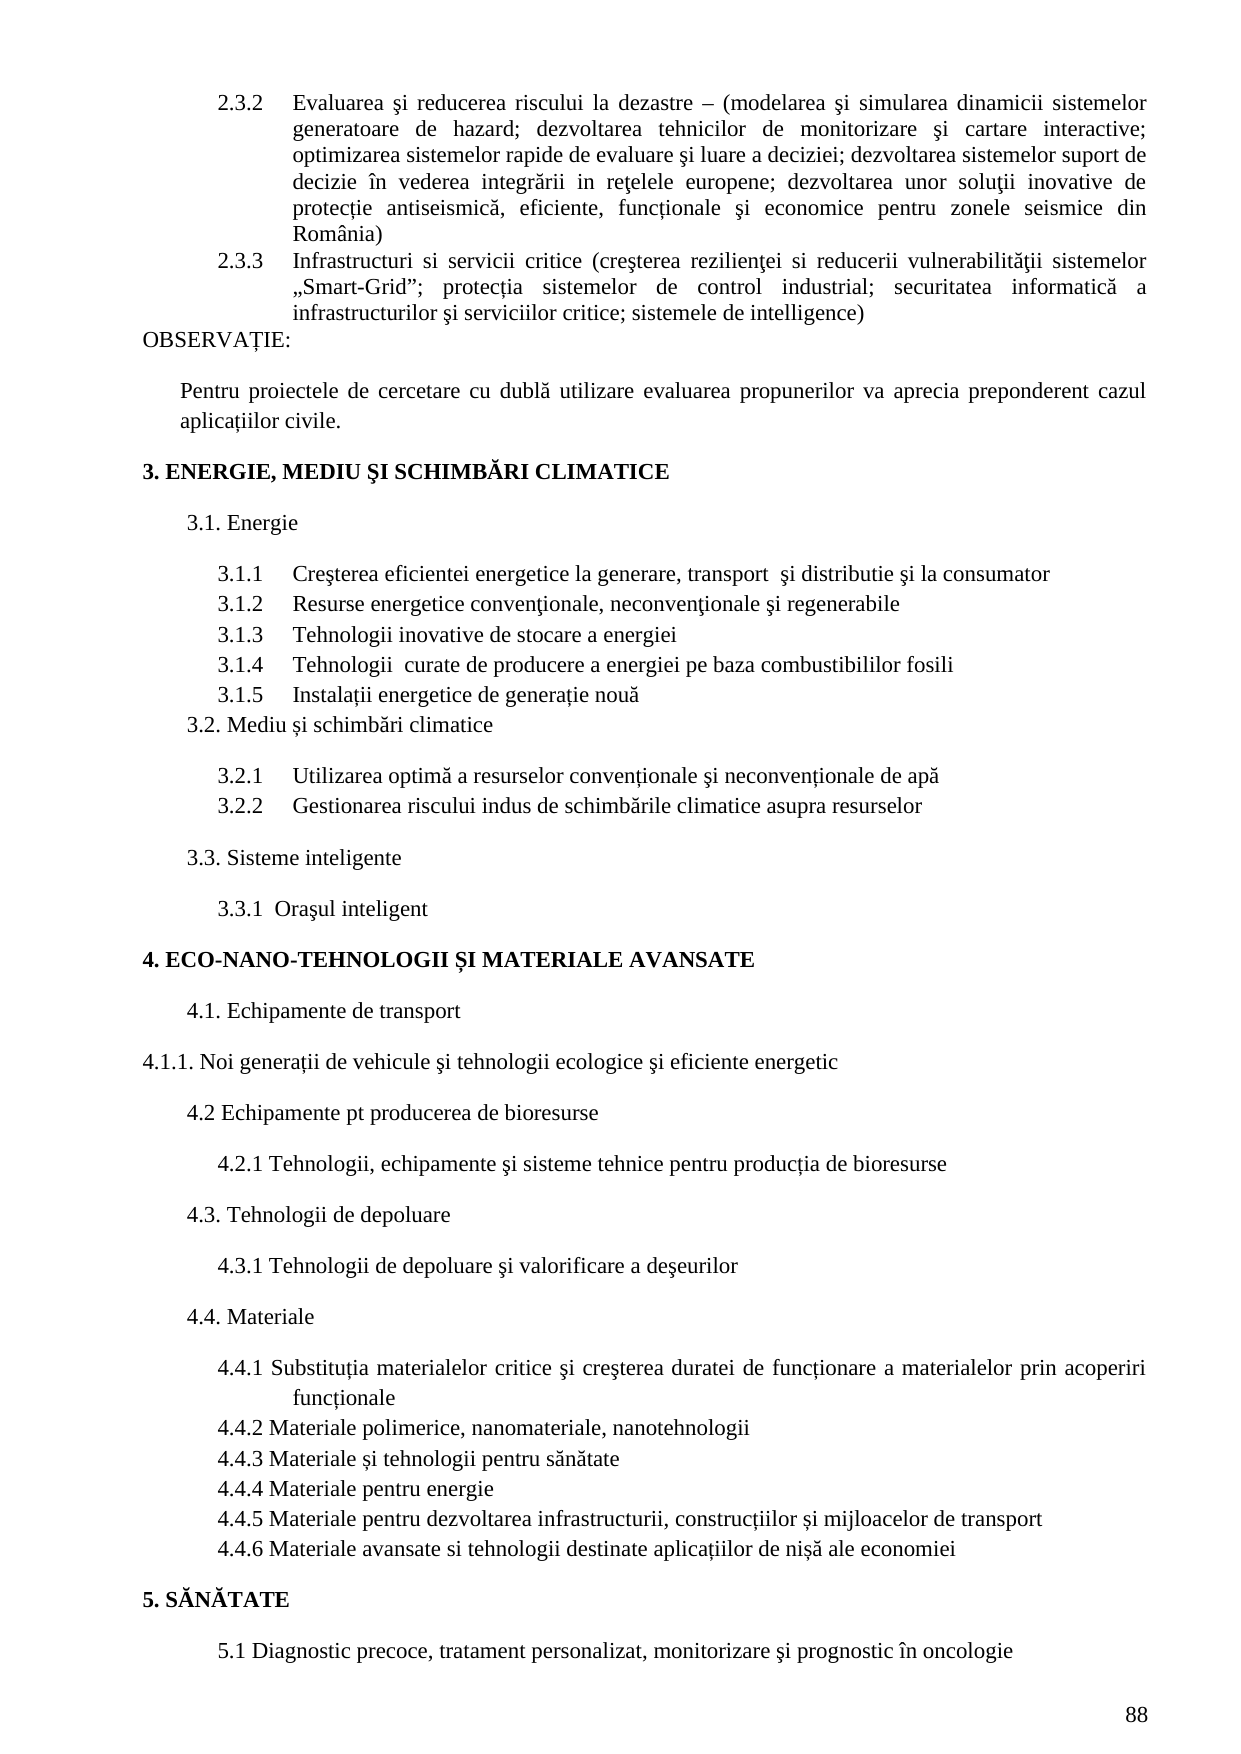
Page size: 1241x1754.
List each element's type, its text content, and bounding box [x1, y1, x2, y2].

list Tehnologii curate de producere a energiei pe baza combustibililor fosili [217, 651, 1148, 677]
list 5.1 Diagnostic precoce, tratament personalizat, monitorizare şi prognostic în oncologie [217, 1637, 1148, 1664]
text 3.2. Mediu și schimbări climatice [142, 711, 1148, 738]
text 4.1.1. Noi generații de vehicule şi tehnologii ecologice şi eficiente energetic [142, 1048, 1148, 1074]
list 4.4.5 Materiale pentru dezvoltarea infrastructurii, construcțiilor și mijloacelor de transport [180, 1505, 1148, 1531]
list Creşterea eficientei energetice la generare, transport şi distributie şi la consumator [217, 560, 1148, 587]
list 4.4.2 Materiale polimerice, nanomateriale, nanotehnologii [142, 1414, 1148, 1441]
list Resurse energetice convenţionale, neconvenţionale şi regenerabile [217, 590, 1148, 617]
text Pentru proiectele de cercetare cu dublă utilizare evaluarea propunerilor va aprecia preponderent cazul aplicațiilor civile. [180, 377, 1148, 433]
list Evaluarea şi reducerea riscului la dezastre – (modelarea şi simularea dinamicii sistemelor generatoare de hazard; dezvoltarea tehnicilor de monitorizare şi cartare interactive; optimizarea sistemelor rapide de evaluare şi luare a deciziei; dezvoltarea sistemelor suport de decizie în vederea integrării in reţelele europene; dezvoltarea unor soluţii inovative de protecție antiseismică, eficiente, funcționale şi economice pentru zonele seismice din România) [217, 89, 1148, 247]
list Tehnologii inovative de stocare a energiei [217, 621, 1148, 647]
text 3.1. Energie [142, 509, 1148, 536]
text 5. SĂNĂTATE [142, 1586, 1148, 1613]
list Instalații energetice de generație nouă [217, 681, 1148, 707]
list 4.2.1 Tehnologii, echipamente şi sisteme tehnice pentru producția de bioresurse [180, 1150, 1148, 1176]
list 4.4.1 Substituția materialelor critice şi creşterea duratei de funcționare a materialelor prin acoperiri funcționale [217, 1354, 1148, 1411]
text 3. ENERGIE, MEDIU ŞI SCHIMBĂRI CLIMATICE [142, 458, 1148, 484]
list 3.3.1 Oraşul inteligent [142, 894, 1148, 921]
text OBSERVAȚIE: [142, 326, 1148, 352]
text 4. ECO-NANO-TEHNOLOGII ȘI MATERIALE AVANSATE [142, 946, 1148, 972]
text 4.2 Echipamente pt producerea de bioresurse [142, 1099, 1148, 1125]
list 4.4.6 Materiale avansate si tehnologii destinate aplicațiilor de nișă ale economiei [180, 1535, 1148, 1562]
list 4.4.3 Materiale și tehnologii pentru sănătate [180, 1444, 1148, 1471]
list Infrastructuri si servicii critice (creşterea rezilienţei si reducerii vulnerabilităţii sistemelor „Smart-Grid”; protecția sistemelor de control industrial; securitatea informatică a infrastructurilor şi serviciilor critice; sistemele de intelligence) [217, 247, 1148, 326]
text 4.3. Tehnologii de depoluare [142, 1201, 1148, 1227]
list 4.3.1 Tehnologii de depoluare şi valorificare a deşeurilor [180, 1252, 1148, 1278]
text 4.1. Echipamente de transport [142, 997, 1148, 1023]
list 4.4.4 Materiale pentru energie [180, 1475, 1148, 1501]
text 3.3. Sisteme inteligente [187, 843, 1148, 870]
list Gestionarea riscului indus de schimbările climatice asupra resurselor [217, 792, 1148, 819]
text 4.4. Materiale [187, 1303, 1148, 1329]
list Utilizarea optimă a resurselor convenționale şi neconvenționale de apă [217, 762, 1148, 789]
